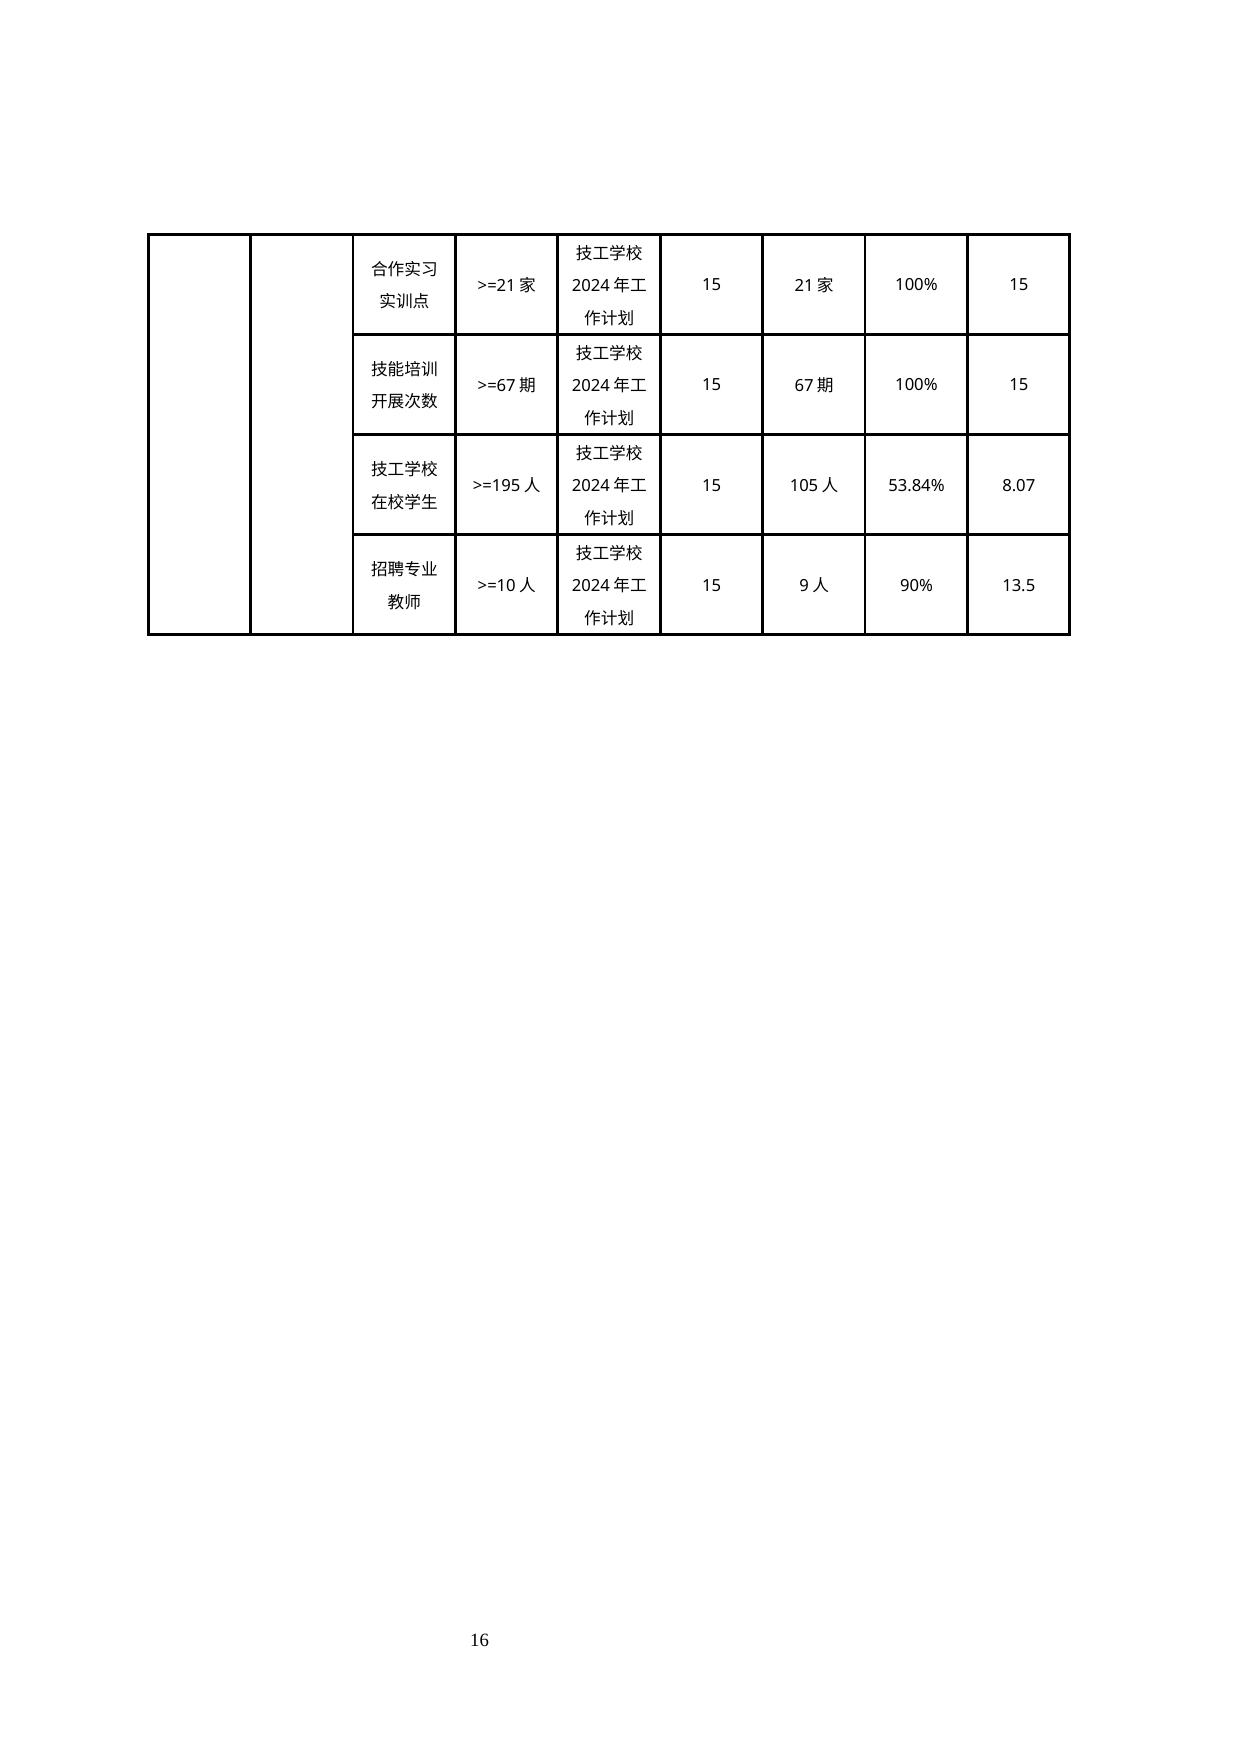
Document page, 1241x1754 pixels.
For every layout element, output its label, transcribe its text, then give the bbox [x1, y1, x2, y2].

table_cell 100% [866, 336, 966, 433]
table_cell 15 [662, 536, 761, 633]
table_cell 105人 [764, 436, 864, 533]
table_cell >=195人 [457, 436, 556, 533]
table_cell 招聘专业教师 [354, 536, 454, 633]
table_cell 15 [662, 436, 761, 533]
table_cell 15 [662, 336, 761, 433]
table_cell 技工学校2024年工作计划 [559, 536, 659, 633]
table_cell 15 [662, 236, 761, 333]
table_cell 67期 [764, 336, 864, 433]
table_cell 15 [969, 336, 1068, 433]
table_cell >=21家 [457, 236, 556, 333]
table_cell 技工学校2024年工作计划 [559, 336, 659, 433]
table_cell 21家 [764, 236, 864, 333]
table_cell >=67期 [457, 336, 556, 433]
table_cell 技工学校在校学生 [354, 436, 454, 533]
table_cell 9人 [764, 536, 864, 633]
table_cell 90% [866, 536, 966, 633]
table_cell 合作实习实训点 [354, 236, 454, 333]
table_cell 13.5 [969, 536, 1068, 633]
table_cell 技工学校2024年工作计划 [559, 436, 659, 533]
table_cell 技工学校2024年工作计划 [559, 236, 659, 333]
table_cell 8.07 [969, 436, 1068, 533]
table_cell 100% [866, 236, 966, 333]
table_cell >=10人 [457, 536, 556, 633]
table_cell 技能培训开展次数 [354, 336, 454, 433]
table_cell 15 [969, 236, 1068, 333]
table_cell 53.84% [866, 436, 966, 533]
